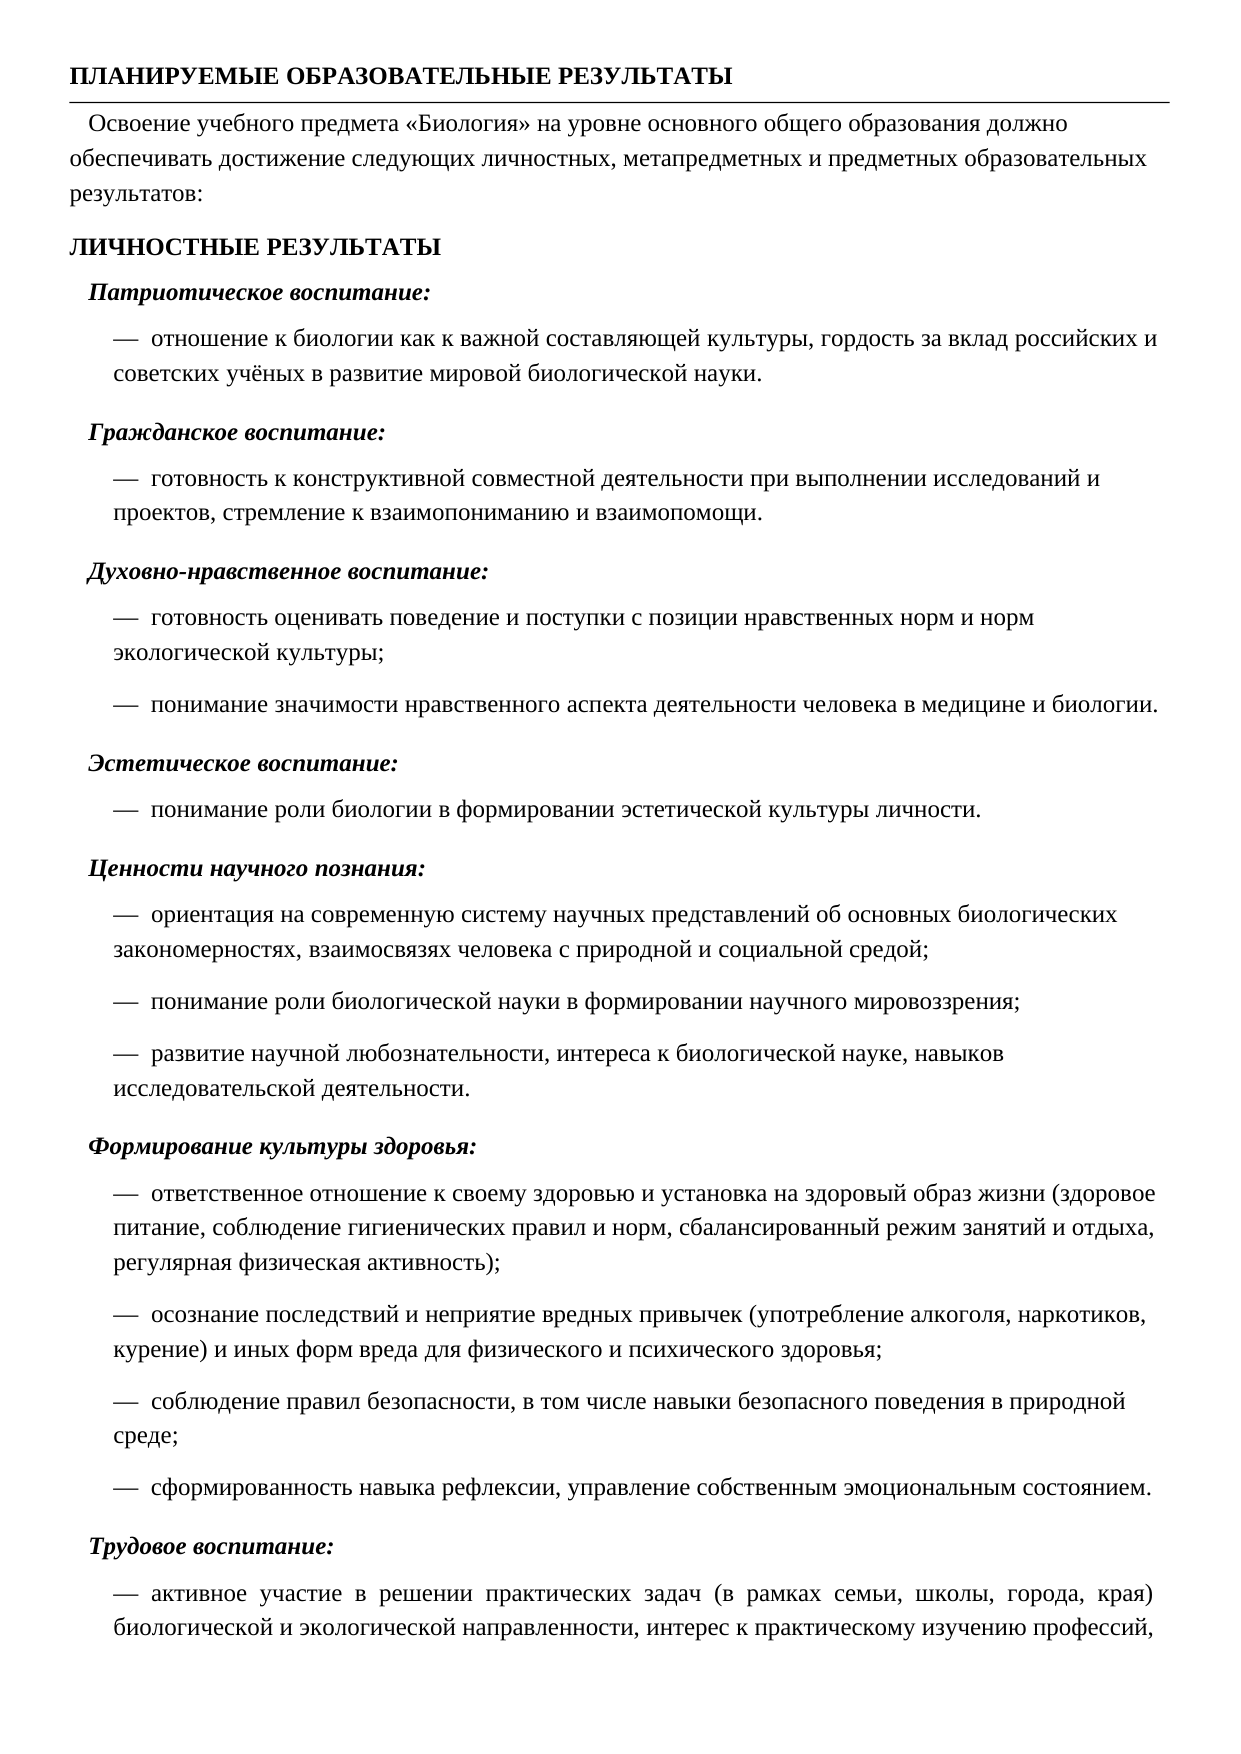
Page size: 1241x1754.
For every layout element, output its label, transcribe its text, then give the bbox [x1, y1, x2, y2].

list ответственное отношение к своему здоровью и установка на здоровый образ жизни (здоровое питание, соблюдение гигиенических правил и норм, сбалансированный режим занятий и отдыха, регулярная физическая активность); [113, 1178, 1156, 1276]
list развитие научной любознательности, интереса к биологической науке, навыков исследовательской деятельности. [113, 1038, 1005, 1102]
list ориентация на современную систему научных представлений об основных биологических закономерностях, взаимосвязях человека с природной и социальной средой; [113, 899, 1119, 962]
list понимание значимости нравственного аспекта деятельности человека в медицине и биологии. [113, 689, 1180, 718]
text Освоение учебного предмета «Биология» на уровне основного общего образования должно обеспечивать достижение следующих личностных, метапредметных и предметных образовательных результатов: [69, 108, 1150, 207]
list готовность к конструктивной совместной деятельности при выполнении исследований и проектов, стремление к взаимопониманию и взаимопомощи. [113, 463, 1101, 526]
list понимание роли биологической науки в формировании научного мировоззрения; [113, 986, 1180, 1014]
list готовность оценивать поведение и поступки с позиции нравственных норм и норм экологической культуры; [113, 602, 1035, 666]
list активное участие в решении практических задач (в рамках семьи, школы, города, края) биологической и экологической направленности, интерес к практическому изучению профессий, [113, 1578, 1154, 1641]
subtitle Патриотическое воспитание: [88, 277, 1180, 306]
list сформированность навыка рефлексии, управление собственным эмоциональным состоянием. [113, 1472, 1180, 1501]
list осознание последствий и неприятие вредных привычек (употребление алкоголя, наркотиков, курение) и иных форм вреда для физического и психического здоровья; [113, 1299, 1147, 1362]
subtitle Эстетическое воспитание: [88, 748, 1180, 776]
subtitle Трудовое воспитание: [88, 1531, 1180, 1560]
subtitle Формирование культуры здоровья: [88, 1131, 1180, 1160]
subtitle Духовно-нравственное воспитание: [88, 556, 1180, 584]
list соблюдение правил безопасности, в том числе навыки безопасного поведения в природной среде; [113, 1386, 1127, 1449]
subtitle ПЛАНИРУЕМЫЕ ОБРАЗОВАТЕЛЬНЫЕ РЕЗУЛЬТАТЫ [69, 61, 1180, 90]
subtitle Ценности научного познания: [88, 853, 1180, 882]
list отношение к биологии как к важной составляющей культуры, гордость за вклад российских и советских учёных в развитие мировой биологической науки. [113, 323, 1158, 387]
subtitle Гражданское воспитание: [88, 417, 1180, 445]
list понимание роли биологии в формировании эстетической культуры личности. [113, 794, 1180, 823]
subtitle ЛИЧНОСТНЫЕ РЕЗУЛЬТАТЫ [69, 232, 1180, 261]
